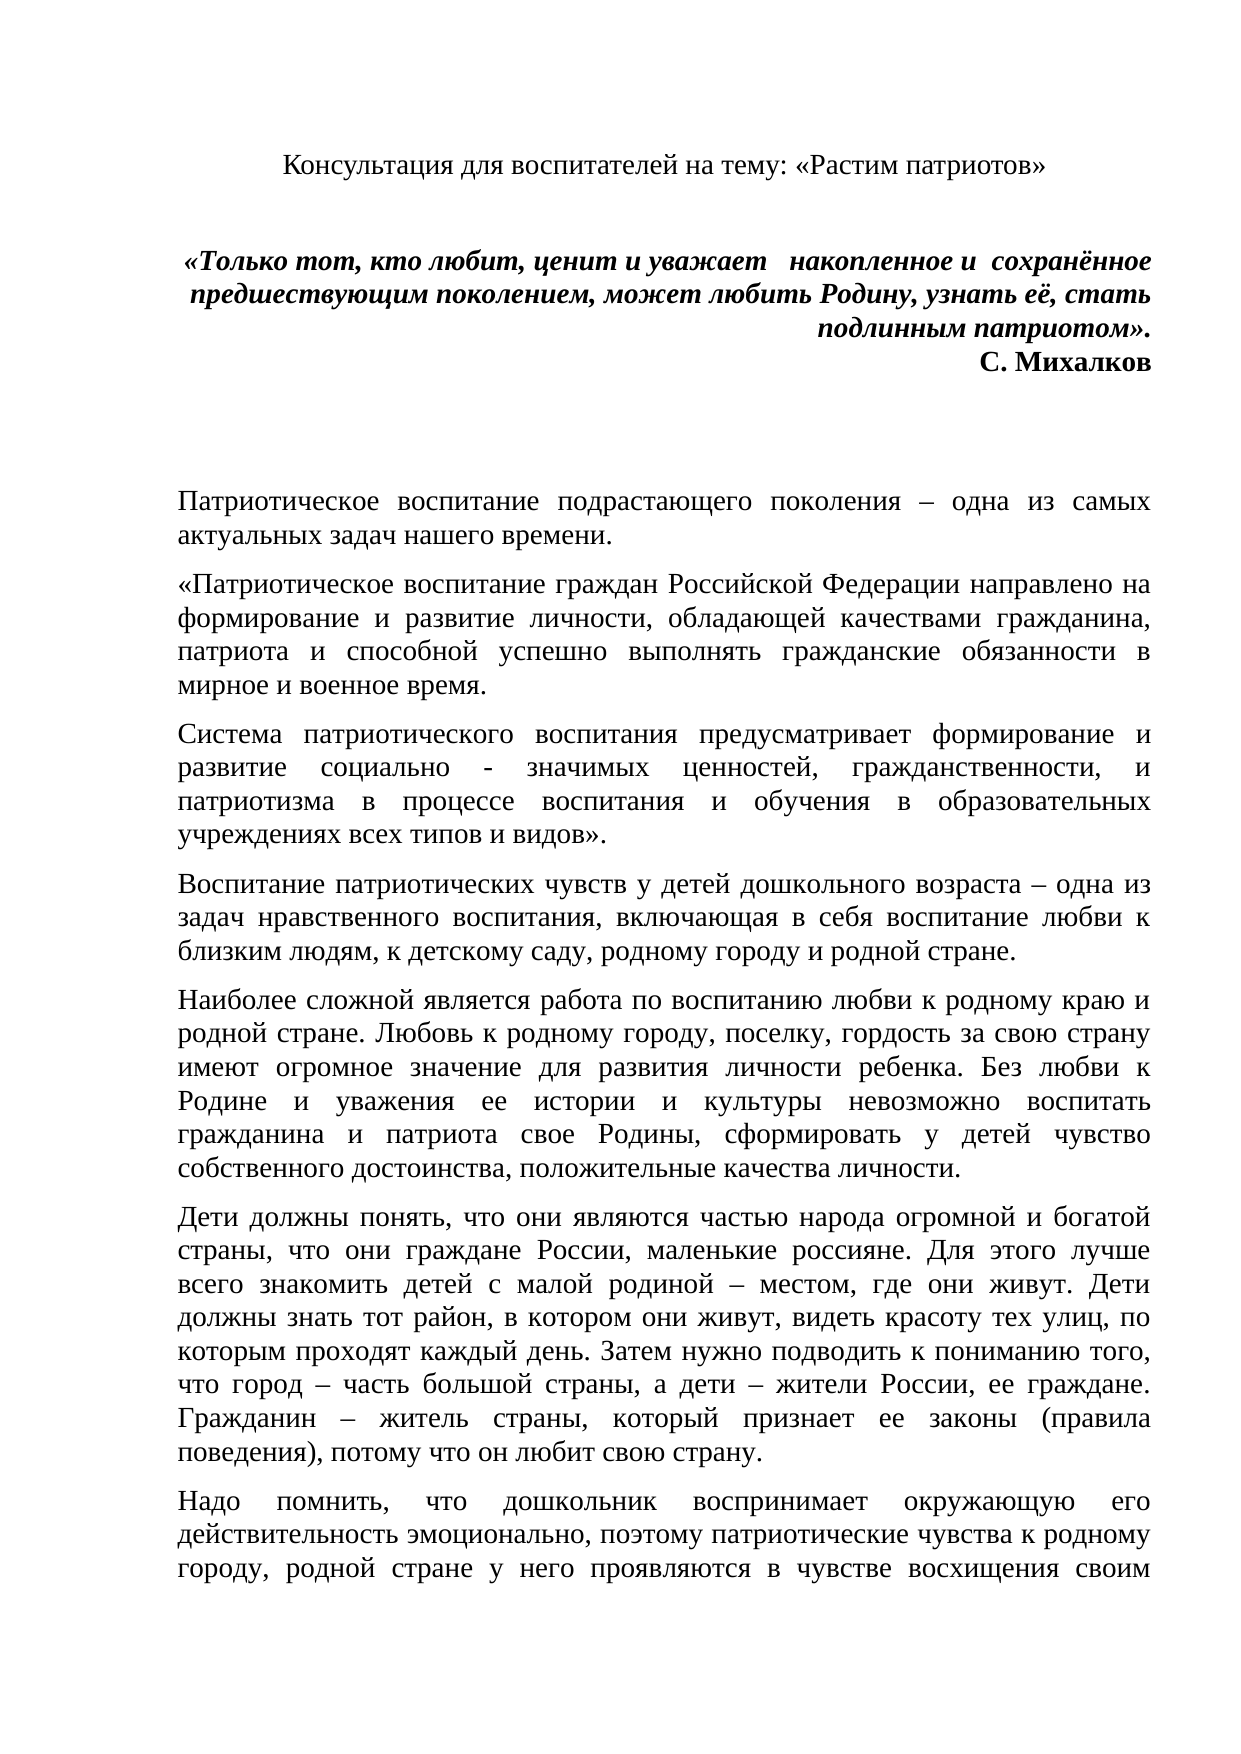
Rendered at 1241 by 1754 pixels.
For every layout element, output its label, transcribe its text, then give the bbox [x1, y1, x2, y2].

text Дети должны понять, что они являются частью народа огромной и богатой страны, что они граждане России, маленькие россияне. Для этого лучше всего знакомить детей с малой родиной – местом, где они живут. Дети должны знать тот район, в котором они живут, видеть красоту тех улиц, по которым проходят каждый день. Затем нужно подводить к пониманию того, что город – часть большой страны, а дети – жители России, ее граждане. Гражданин – житель страны, который признает ее законы (правила поведения), потому что он любит свою страну. [177, 1199, 1152, 1467]
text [177, 1483, 1152, 1583]
text Наиболее сложной является работа по воспитанию любви к родному краю и родной стране. Любовь к родному городу, поселку, гордость за свою страну имеют огромное значение для развития личности ребенка. Без любви к Родине и уважения ее истории и культуры невозможно воспитать гражданина и патриота свое Родины, сформировать у детей чувство собственного достоинства, положительные качества личности. [177, 982, 1152, 1183]
text С. Михалков [177, 344, 1152, 377]
text Консультация для воспитателей на тему: «Растим патриотов» [177, 134, 1152, 181]
text Система патриотического воспитания предусматривает формирование и развитие социально - значимых ценностей, гражданственности, и патриотизма в процессе воспитания и обучения в образовательных учреждениях всех типов и видов». [177, 716, 1152, 850]
text Воспитание патриотических чувств у детей дошкольного возраста – одна из задач нравственного воспитания, включающая в себя воспитание любви к близким людям, к детскому саду, родному городу и родной стране. [177, 866, 1152, 966]
text «Патриотическое воспитание граждан Российской Федерации направлено на формирование и развитие личности, обладающей качествами гражданина, патриота и способной успешно выполнять гражданские обязанности в мирное и военное время. [177, 566, 1152, 700]
text Патриотическое воспитание подрастающего поколения – одна из самых актуальных задач нашего времени. [177, 483, 1152, 551]
text «Только тот, кто любит, ценит и уважает накопленное и сохранённое предшествующим поколением, может любить Родину, узнать её, стать подлинным патриотом». [177, 243, 1152, 344]
